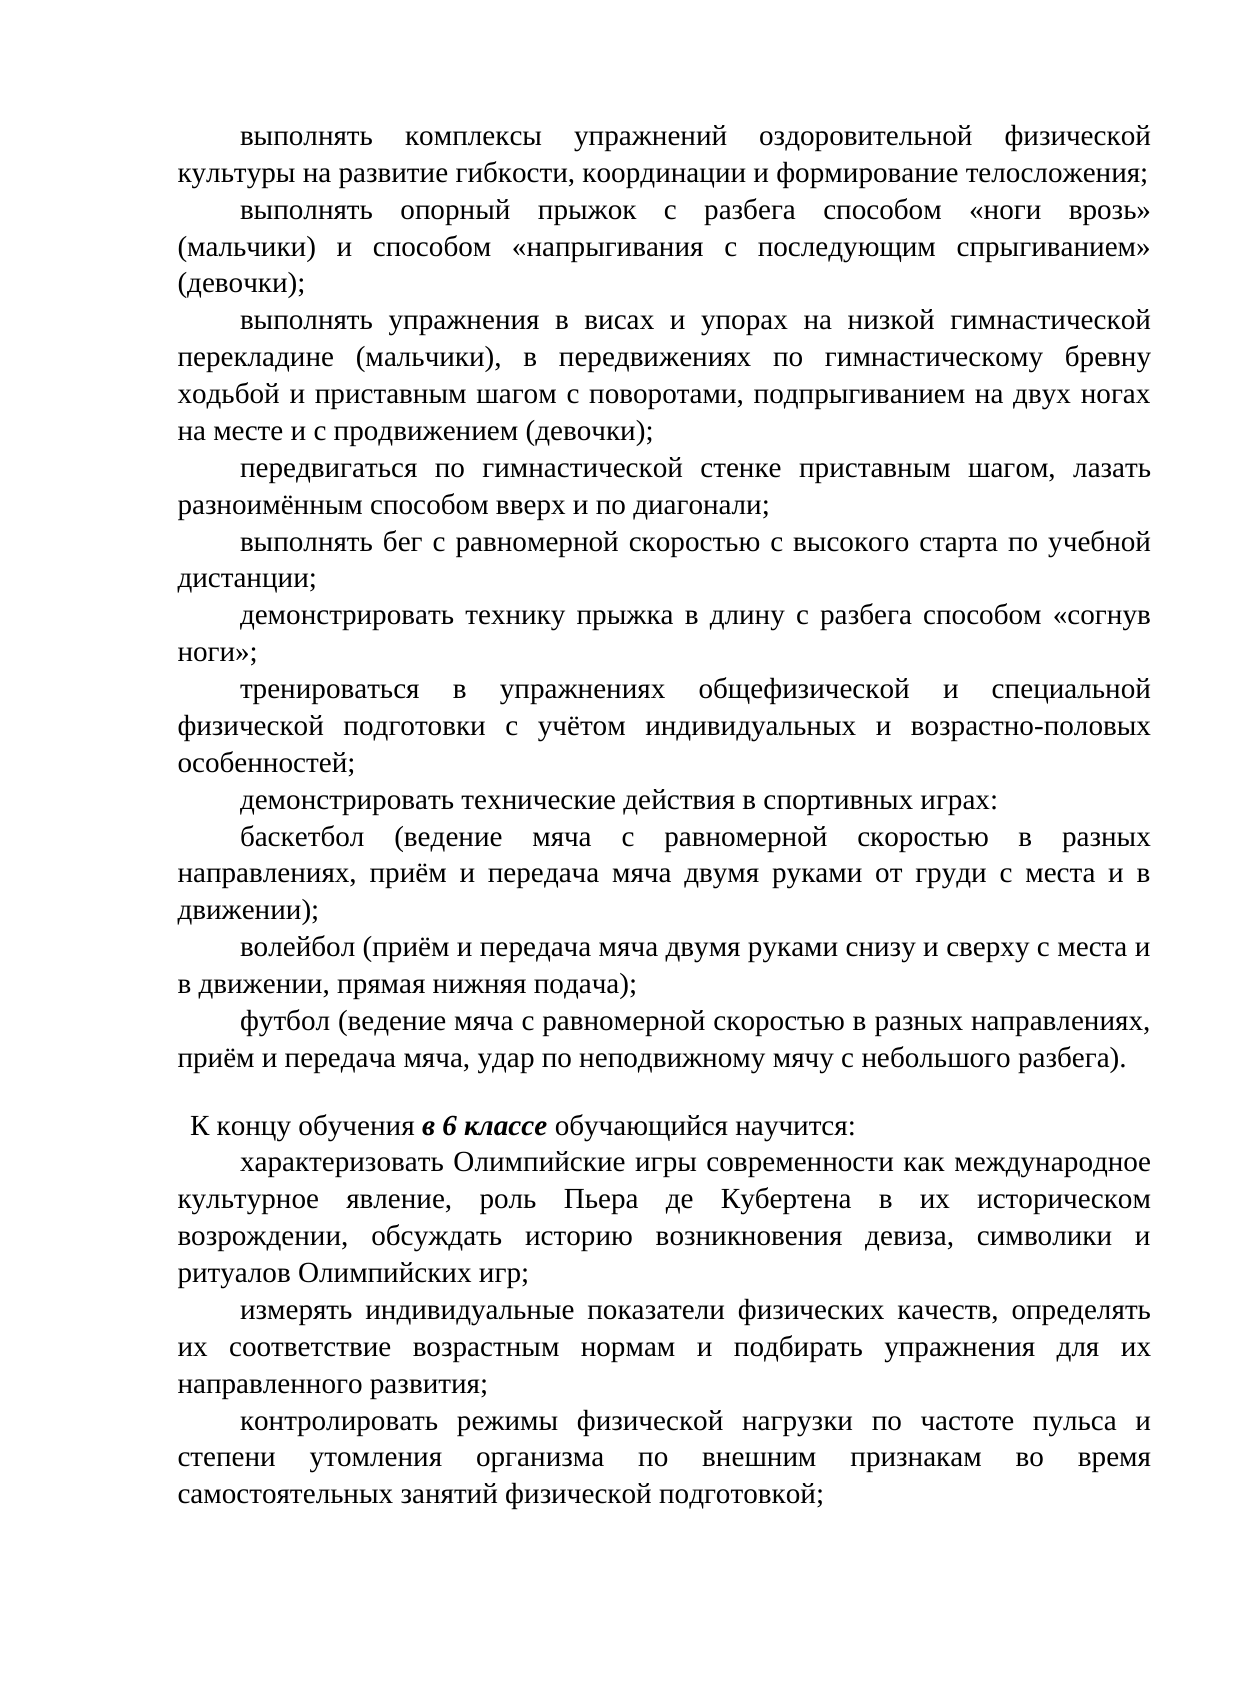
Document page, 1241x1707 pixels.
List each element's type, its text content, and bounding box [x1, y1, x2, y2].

text характеризовать Олимпийские игры современности как международное культурное явление, роль Пьера де Кубертена в их историческом возрождении, обсуждать историю возникновения девиза, символики и ритуалов Олимпийских игр; [177, 1144, 1152, 1289]
text выполнять упражнения в висах и упорах на низкой гимнастической перекладине (мальчики), в передвижениях по гимнастическому бревну ходьбой и приставным шагом с поворотами, подпрыгиванием на двух ногах на месте и с продвижением (девочки); [177, 302, 1152, 447]
text выполнять опорный прыжок с разбега способом «ноги врозь» (мальчики) и способом «напрыгивания с последующим спрыгиванием» (девочки); [177, 192, 1152, 299]
text измерять индивидуальные показатели физических качеств, определять их соответствие возрастным нормам и подбирать упражнения для их направленного развития; [177, 1292, 1152, 1399]
text передвигаться по гимнастической стенке приставным шагом, лазать разноимённым способом вверх и по диагонали; [177, 450, 1152, 520]
text волейбол (приём и передача мяча двумя руками снизу и сверху с места и в движении, прямая нижняя подача); [177, 929, 1152, 1000]
text выполнять бег с равномерной скоростью с высокого старта по учебной дистанции; [177, 524, 1152, 594]
text выполнять комплексы упражнений оздоровительной физической культуры на развитие гибкости, координации и формирование телосложения; [177, 118, 1152, 188]
text баскетбол (ведение мяча с равномерной скоростью в разных направлениях, приём и передача мяча двумя руками от груди с места и в движении); [177, 819, 1152, 926]
text контролировать режимы физической нагрузки по частоте пульса и степени утомления организма по внешним признакам во время самостоятельных занятий физической подготовкой; [177, 1403, 1152, 1510]
text К концу обучения в 6 классе обучающийся научится: [190, 1108, 1152, 1141]
text демонстрировать технические действия в спортивных играх: [177, 782, 1152, 815]
text тренироваться в упражнениях общефизической и специальной физической подготовки с учётом индивидуальных и возрастно-половых особенностей; [177, 671, 1152, 778]
text футбол (ведение мяча с равномерной скоростью в разных направлениях, приём и передача мяча, удар по неподвижному мячу с небольшого разбега). [177, 1003, 1152, 1073]
text демонстрировать технику прыжка в длину с разбега способом «согнув ноги»; [177, 597, 1152, 668]
